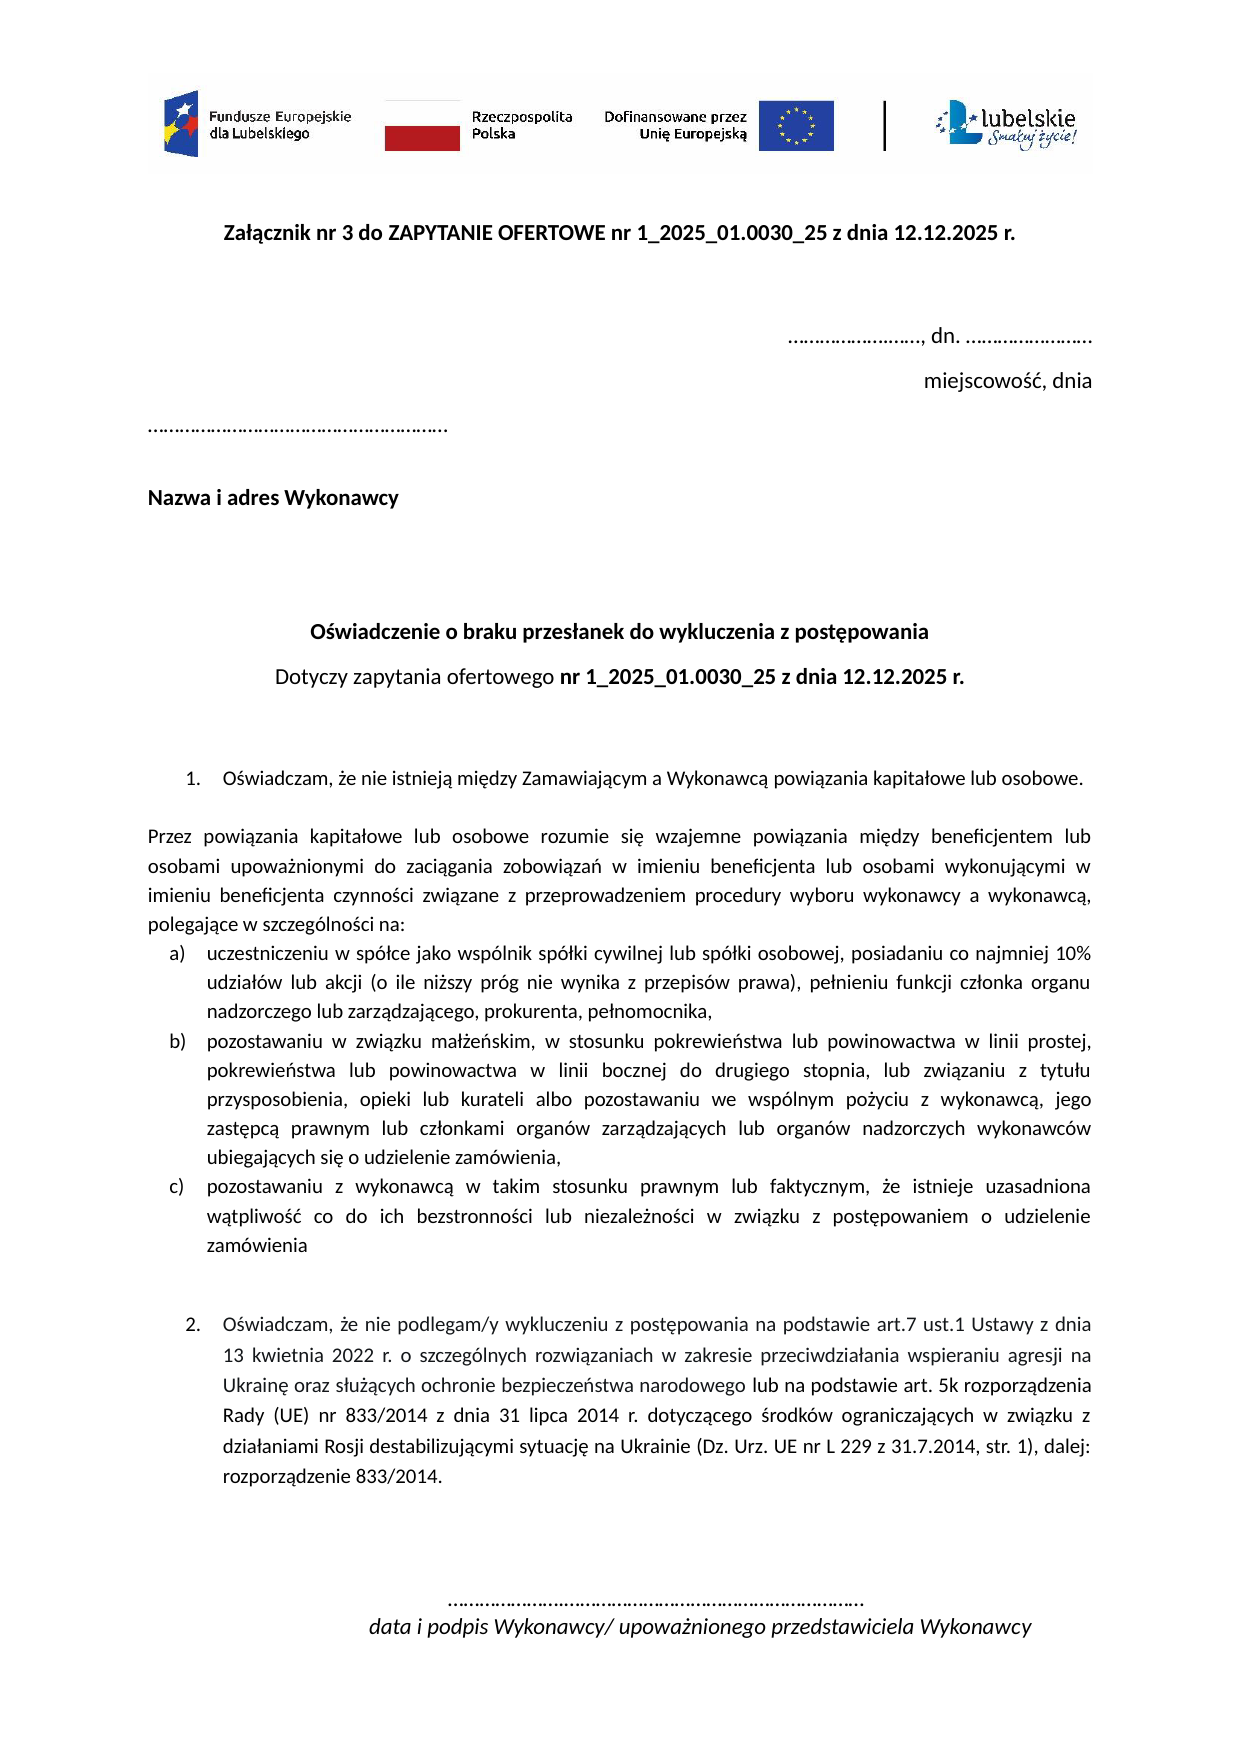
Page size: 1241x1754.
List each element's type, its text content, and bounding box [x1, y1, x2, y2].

subtitle ………………….………………………………………………… [448, 1584, 1080, 1612]
list pozostawaniu w związku małżeńskim, w stosunku pokrewieństwa lub powinowactwa w linii prostej, pokrewieństwa lub powinowactwa w linii bocznej do drugiego stopnia, lub związaniu z tytułu przysposobienia, opieki lub kurateli albo pozostawaniu we wspólnym pożyciu z wykonawcą, jego zastępcą prawnym lub członkami organów zarządzających lub organów nadzorczych wykonawców ubiegających się o udzielenie zamówienia, [169, 1028, 1093, 1170]
list Oświadczam, że nie istnieją między Zamawiającym a Wykonawcą powiązania kapitałowe lub osobowe. [185, 765, 1093, 791]
text Oświadczenie o braku przesłanek do wykluczenia z postępowania [148, 617, 1092, 645]
text Dotyczy zapytania ofertowego nr 1_2025_01.0030_25 z dnia 12.12.2025 r. [148, 662, 1093, 690]
list pozostawaniu z wykonawcą w takim stosunku prawnym lub faktycznym, że istnieje uzasadniona wątpliwość co do ich bezstronności lub niezależności w związku z postępowaniem o udzielenie zamówienia [169, 1174, 1093, 1257]
subtitle data i podpis Wykonawcy/ upoważnionego przedstawiciela Wykonawcy [307, 1612, 1080, 1641]
list Oświadczam, że nie podlegam/y wykluczeniu z postępowania na podstawie art.7 ust.1 Ustawy z dnia 13 kwietnia 2022 r. o szczególnych rozwiązaniach w zakresie przeciwdziałania wspieraniu agresji na Ukrainę oraz służących ochronie bezpieczeństwa narodowego lub na podstawie art. 5k rozporządzenia Rady (UE) nr 833/2014 z dnia 31 lipca 2014 r. dotyczącego środków ograniczających w związku z działaniami Rosji destabilizującymi sytuację na Ukrainie (Dz. Urz. UE nr L 229 z 31.7.2014, str. 1), dalej: rozporządzenie 833/2014. [185, 1311, 1093, 1489]
list uczestniczeniu w spółce jako wspólnik spółki cywilnej lub spółki osobowej, posiadaniu co najmniej 10% udziałów lub akcji (o ile niższy próg nie wynika z przepisów prawa), pełnieniu funkcji członka organu nadzorczego lub zarządzającego, prokurenta, pełnomocnika, [169, 940, 1093, 1024]
text ………………………………………………… [148, 411, 1083, 438]
text Nazwa i adres Wykonawcy [148, 483, 1093, 511]
text miejscowość, dnia [148, 366, 1093, 394]
text Przez powiązania kapitałowe lub osobowe rozumie się wzajemne powiązania między beneficjentem lub osobami upoważnionymi do zaciągania zobowiązań w imieniu beneficjenta lub osobami wykonującymi w imieniu beneficjenta czynności związane z przeprowadzeniem procedury wyboru wykonawcy a wykonawcą, polegające w szczególności na: [148, 824, 1093, 937]
text Załącznik nr 3 do ZAPYTANIE OFERTOWE nr 1_2025_01.0030_25 z dnia 12.12.2025 r. [148, 218, 1093, 246]
subtitle ……………….……, dn. …………………… [148, 321, 1093, 349]
